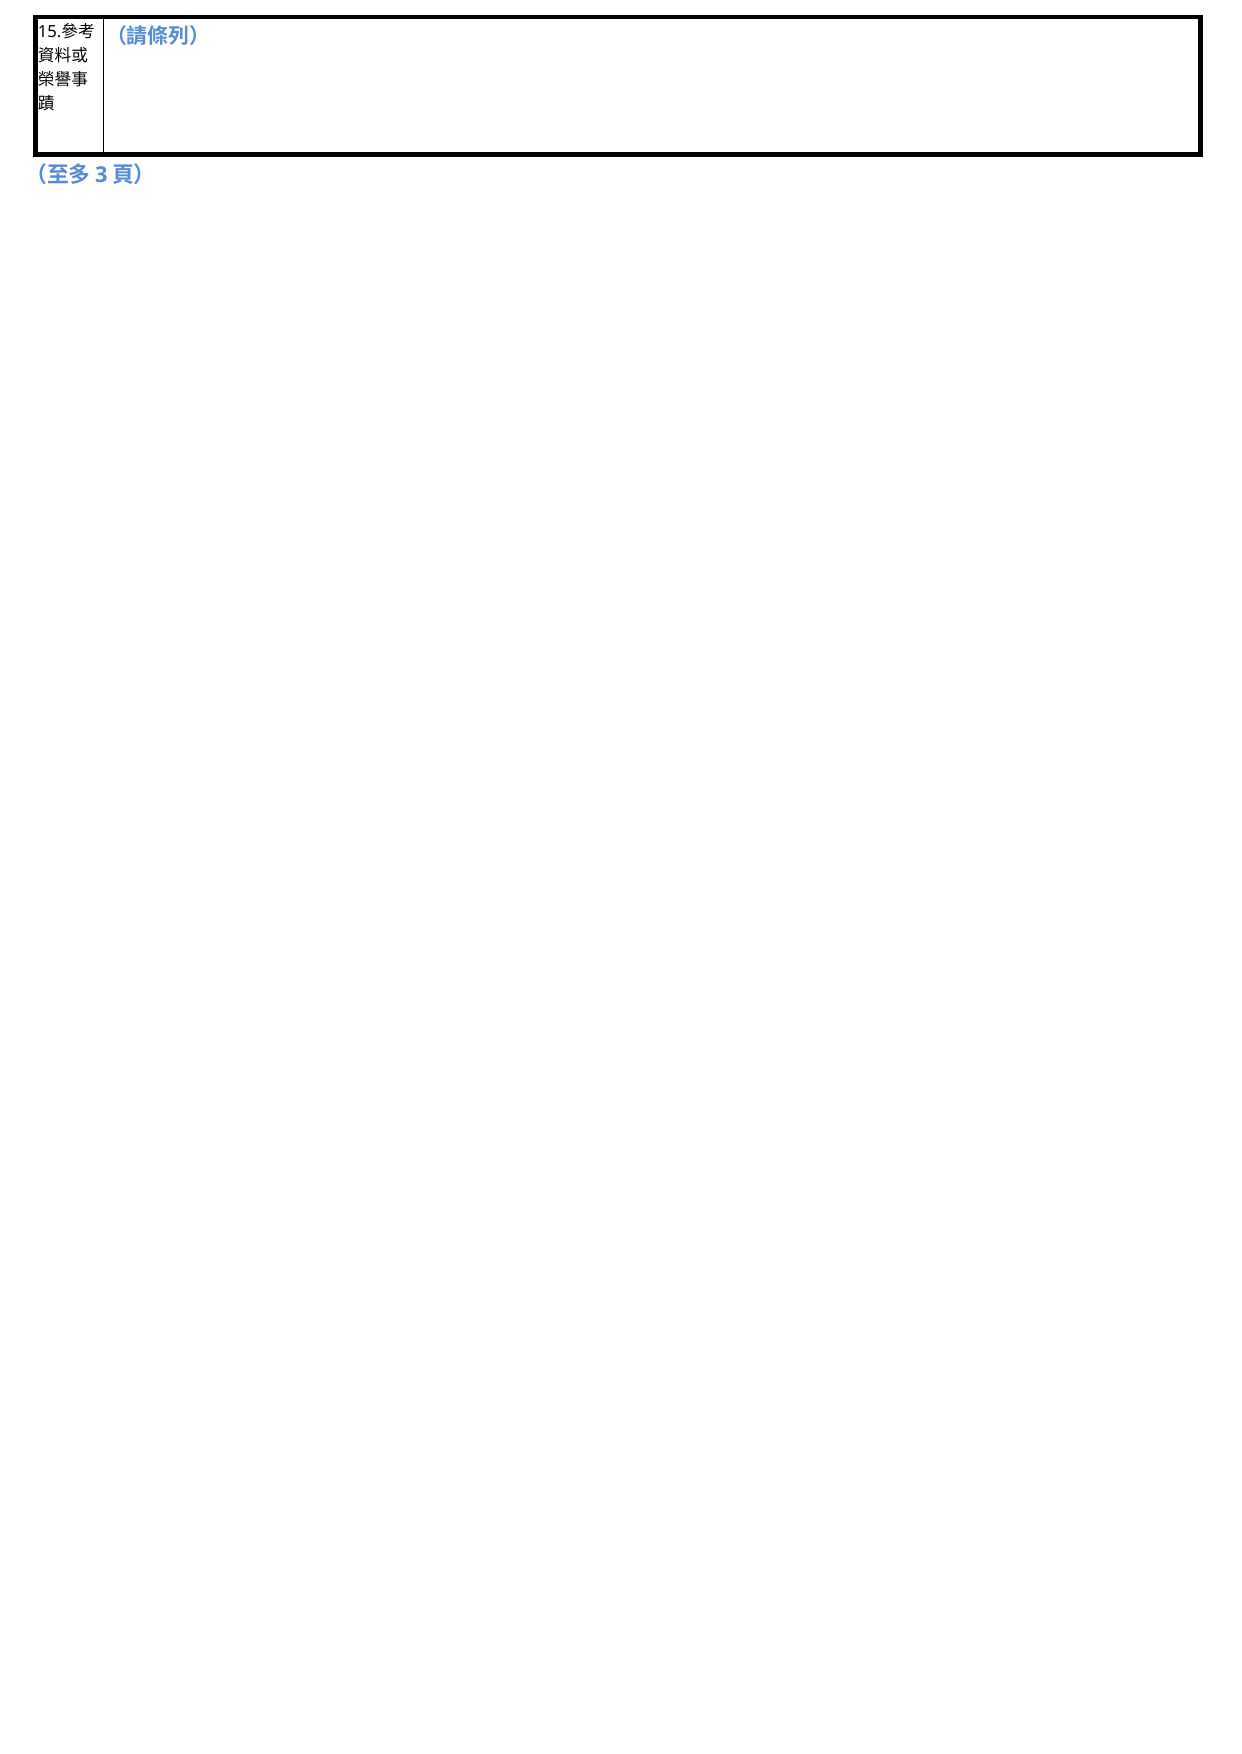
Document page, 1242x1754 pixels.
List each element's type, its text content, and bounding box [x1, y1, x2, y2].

table_cell 15.參考 資料或榮譽事蹟 [38, 19, 103, 152]
text （至多3頁） [25, 157, 1208, 189]
table_cell （請條列） [104, 19, 1198, 152]
